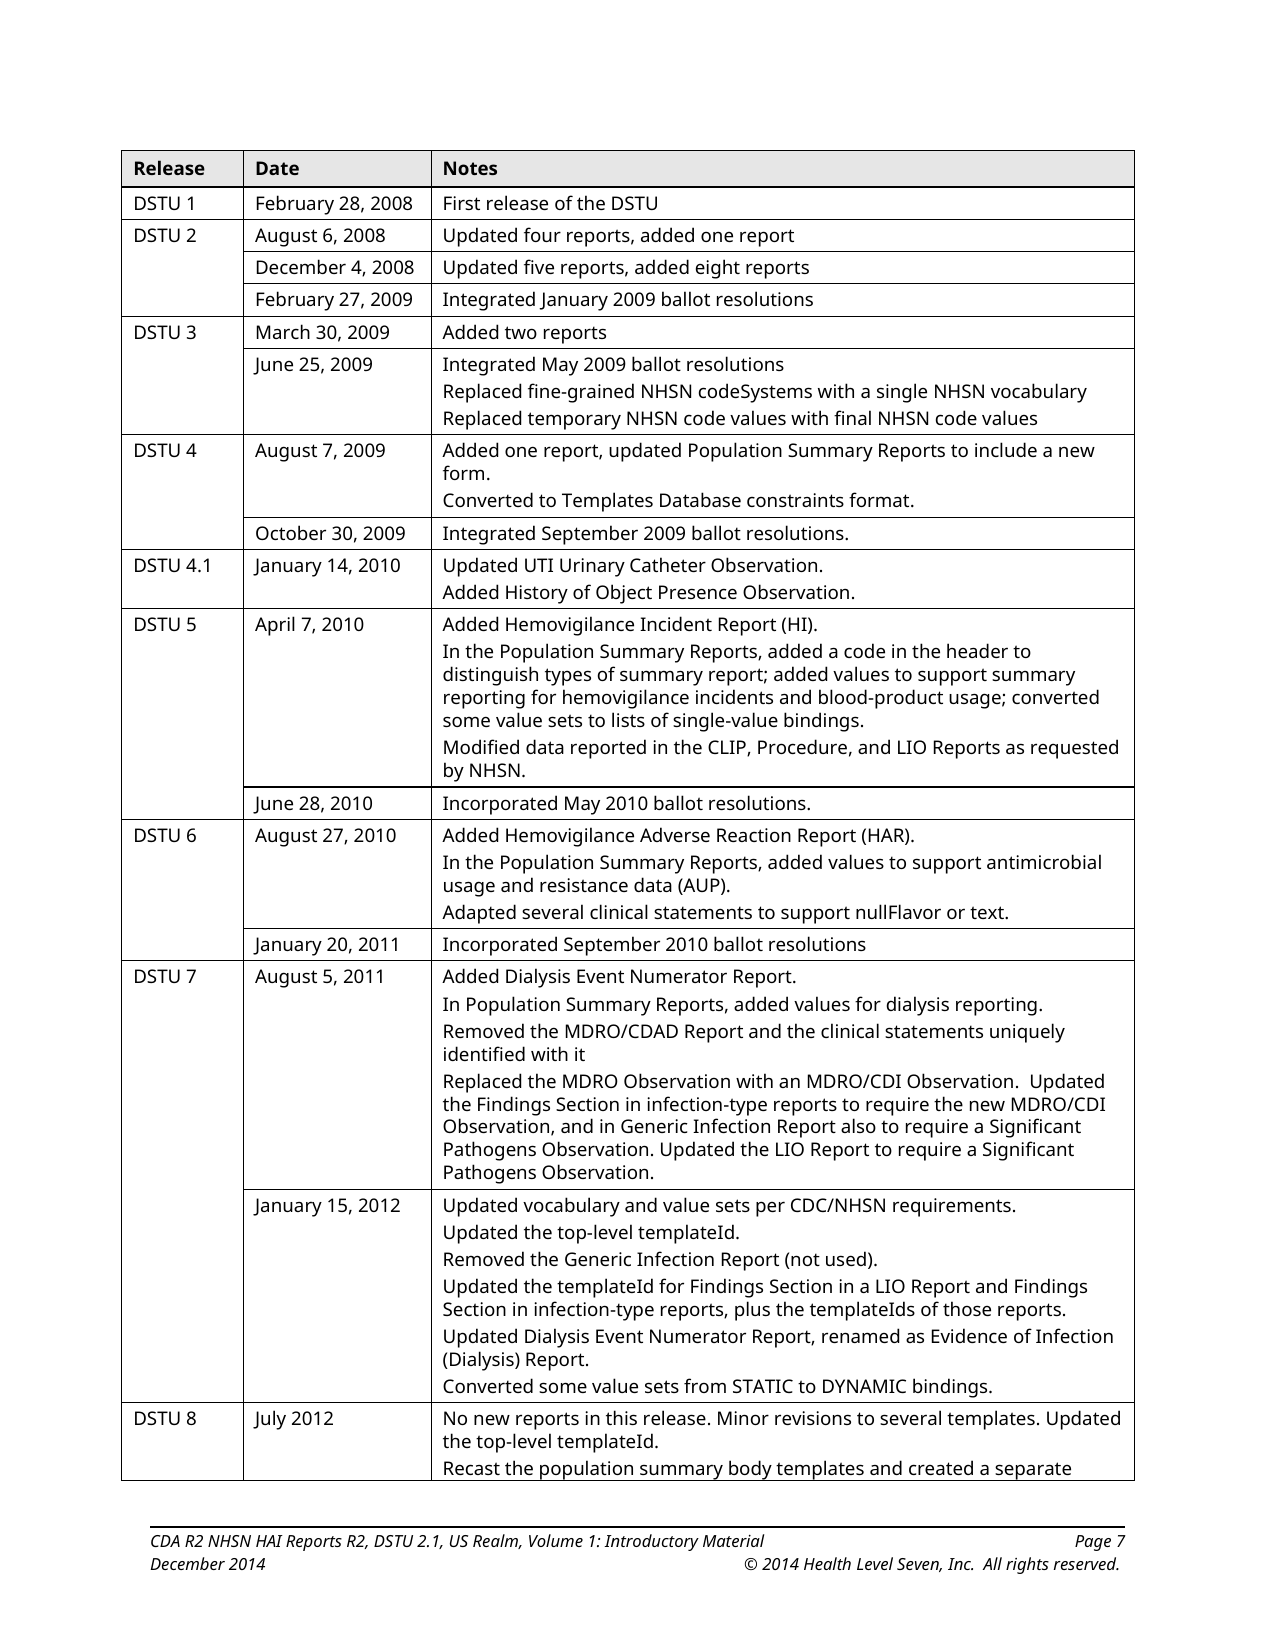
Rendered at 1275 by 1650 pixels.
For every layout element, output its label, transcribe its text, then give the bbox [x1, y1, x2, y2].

table_cell Added Dialysis Event Numerator Report. In Population Summary Reports, added values for dialysis reporting. Removed the MDRO/CDAD Report and the clinical statements uniquely identified with it Replaced the MDRO Observation with an MDRO/CDI Observation. Updated the Findings Section in infection-type reports to require the new MDRO/CDI Observation, and in Generic Infection Report also to require a Significant Pathogens Observation. Updated the LIO Report to require a Significant Pathogens Observation. [432, 961, 1134, 1188]
table_cell August 6, 2008 [244, 220, 431, 251]
table_cell DSTU 6 [122, 820, 243, 960]
table_cell June 28, 2010 [244, 788, 431, 819]
table_cell DSTU 2 [122, 220, 243, 316]
table_cell Updated UTI Urinary Catheter Observation. Added History of Object Presence Observation. [432, 550, 1134, 608]
table_cell January 20, 2011 [244, 929, 431, 960]
table_cell March 30, 2009 [244, 317, 431, 348]
table_header Notes [432, 151, 1134, 186]
table_cell Incorporated September 2010 ballot resolutions [432, 929, 1134, 960]
table_cell July 2012 [244, 1403, 431, 1480]
table_cell Added Hemovigilance Adverse Reaction Report (HAR). In the Population Summary Reports, added values to support antimicrobial usage and resistance data (AUP). Adapted several clinical statements to support nullFlavor or text. [432, 820, 1134, 928]
table_cell Integrated September 2009 ballot resolutions. [432, 518, 1134, 549]
table_header Release [122, 151, 243, 186]
table_cell January 15, 2012 [244, 1190, 431, 1402]
table_cell DSTU 5 [122, 609, 243, 819]
table_cell February 28, 2008 [244, 188, 431, 219]
table_cell Updated vocabulary and value sets per CDC/NHSN requirements. Updated the top-level templateId. Removed the Generic Infection Report (not used). Updated the templateId for Findings Section in a LIO Report and Findings Section in infection-type reports, plus the templateIds of those reports. Updated Dialysis Event Numerator Report, renamed as Evidence of Infection (Dialysis) Report. Converted some value sets from STATIC to DYNAMIC bindings. [432, 1190, 1134, 1402]
table_cell Updated four reports, added one report [432, 220, 1134, 251]
table_cell August 5, 2011 [244, 961, 431, 1188]
table_cell Integrated January 2009 ballot resolutions [432, 284, 1134, 316]
table_cell Integrated May 2009 ballot resolutions Replaced fine-grained NHSN codeSystems with a single NHSN vocabulary Replaced temporary NHSN code values with final NHSN code values [432, 349, 1134, 434]
table_cell First release of the DSTU [432, 188, 1134, 219]
table_cell DSTU 8 [122, 1403, 243, 1480]
table_cell Added two reports [432, 317, 1134, 348]
table_header Date [244, 151, 431, 186]
table_cell August 7, 2009 [244, 435, 431, 517]
table_cell Added one report, updated Population Summary Reports to include a new form. Converted to Templates Database constraints format. [432, 435, 1134, 517]
table_cell Updated five reports, added eight reports [432, 252, 1134, 283]
table_cell April 7, 2010 [244, 609, 431, 786]
table_cell October 30, 2009 [244, 518, 431, 549]
table_cell January 14, 2010 [244, 550, 431, 608]
table_cell August 27, 2010 [244, 820, 431, 928]
table_cell DSTU 4.1 [122, 550, 243, 608]
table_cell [432, 1403, 1134, 1480]
table_cell December 4, 2008 [244, 252, 431, 283]
table_cell DSTU 7 [122, 961, 243, 1402]
table_cell Added Hemovigilance Incident Report (HI). In the Population Summary Reports, added a code in the header to distinguish types of summary report; added values to support summary reporting for hemovigilance incidents and blood-product usage; converted some value sets to lists of single-value bindings. Modified data reported in the CLIP, Procedure, and LIO Reports as requested by NHSN. [432, 609, 1134, 786]
table_cell DSTU 4 [122, 435, 243, 549]
table_cell DSTU 3 [122, 317, 243, 434]
table_cell DSTU 1 [122, 188, 243, 219]
table_cell February 27, 2009 [244, 284, 431, 316]
table_cell Incorporated May 2010 ballot resolutions. [432, 788, 1134, 819]
table_cell June 25, 2009 [244, 349, 431, 434]
